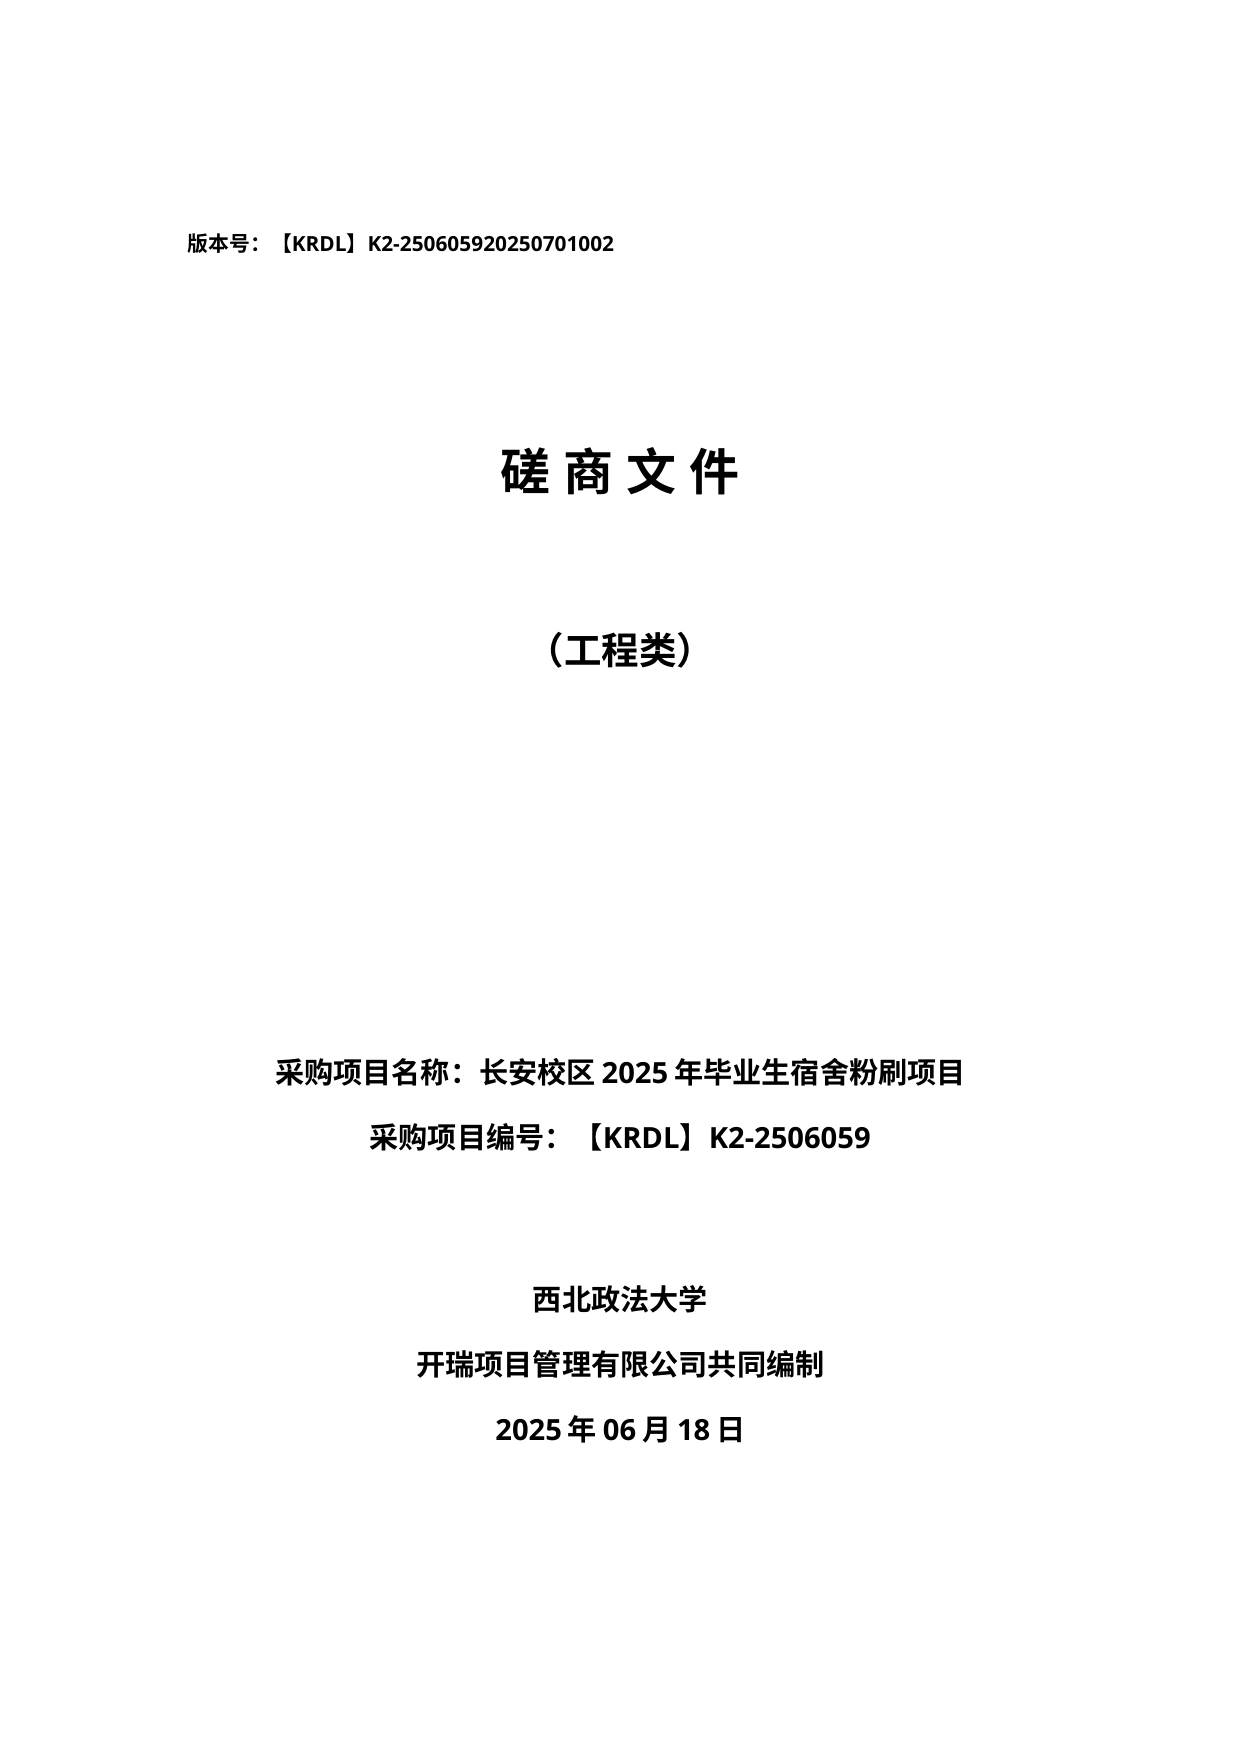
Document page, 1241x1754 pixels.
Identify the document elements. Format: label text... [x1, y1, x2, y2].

text 采购项目名称：长安校区2025年毕业生宿舍粉刷项目 [187, 1039, 1053, 1104]
text 开瑞项目管理有限公司共同编制 [187, 1332, 1053, 1397]
text 采购项目编号：【KRDL】K2-2506059 [187, 1104, 1053, 1267]
text 版本号：【KRDL】K2-250605920250701002 [187, 227, 1053, 422]
text 磋 商 文 件 [187, 422, 1053, 617]
text 2025年06月18日 [187, 1397, 1053, 1462]
text 西北政法大学 [187, 1267, 1053, 1332]
text （工程类） [187, 617, 1053, 1039]
